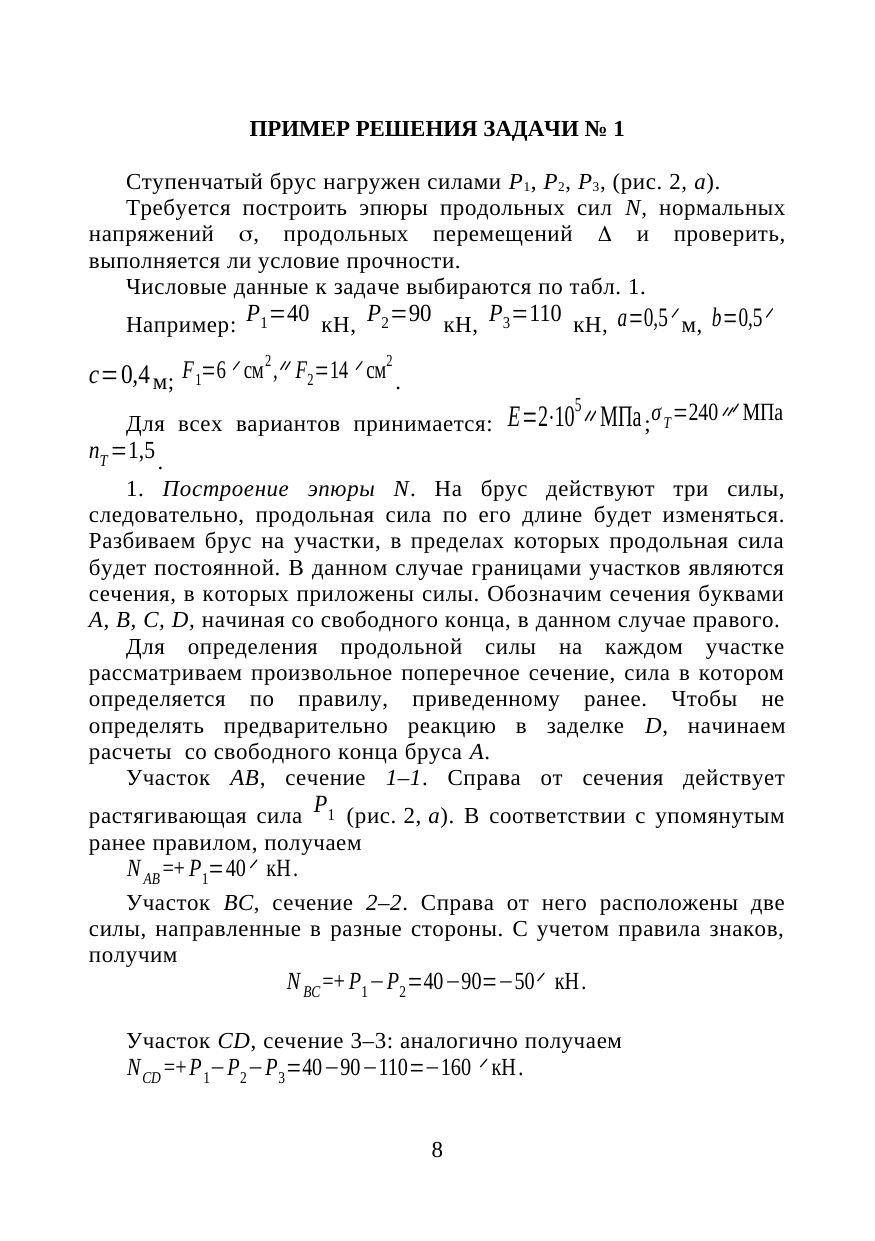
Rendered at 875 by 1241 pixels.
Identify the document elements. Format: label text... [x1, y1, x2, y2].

text Участок СD, сечение 3–3: аналогично получаем [89, 1027, 785, 1054]
text Участок ВС, сечение 2–2. Справа от него расположены две силы, направленные в разные стороны. С учетом правила знаков, получим [89, 888, 785, 968]
text Участок АВ, сечение 1–1. Справа от сечения действует растягивающая сила (рис. 2, а). В соответствии с упомянутым ранее правилом, получаем [89, 764, 785, 855]
text Например: кН, кН, кН, м, м; . [89, 299, 785, 394]
text Ступенчатый брус нагружен силами Р1, Р2, Р3, (рис. 2, а). [89, 168, 785, 194]
text Для определения продольной силы на каждом участке рассматриваем произвольное поперечное сечение, сила в котором определяется по правилу, приведенному ранее. Чтобы не определять предварительно реакцию в заделке D, начинаем расчеты со свободного конца бруса А. [89, 633, 785, 764]
text Для всех вариантов принимается: ; . [89, 394, 785, 474]
text Требуется построить эпюры продольных сил N, нормальных напряжений , продольных перемещений и проверить, выполняется ли условие прочности. [89, 194, 785, 273]
text Числовые данные к задаче выбираются по табл. 1. [89, 273, 785, 299]
text ПРИМЕР РЕШЕНИЯ ЗАДАЧИ № 1 [89, 115, 785, 141]
text 1. Построение эпюры N. На брус действуют три силы, следовательно, продольная сила по его длине будет изменяться. Разбиваем брус на участки, в пределах которых продольная сила будет постоянной. В данном случае границами участков являются сечения, в которых приложены силы. Обозначим сечения буквами А, В, С, D, начиная со свободного конца, в данном случае правого. [89, 474, 785, 633]
